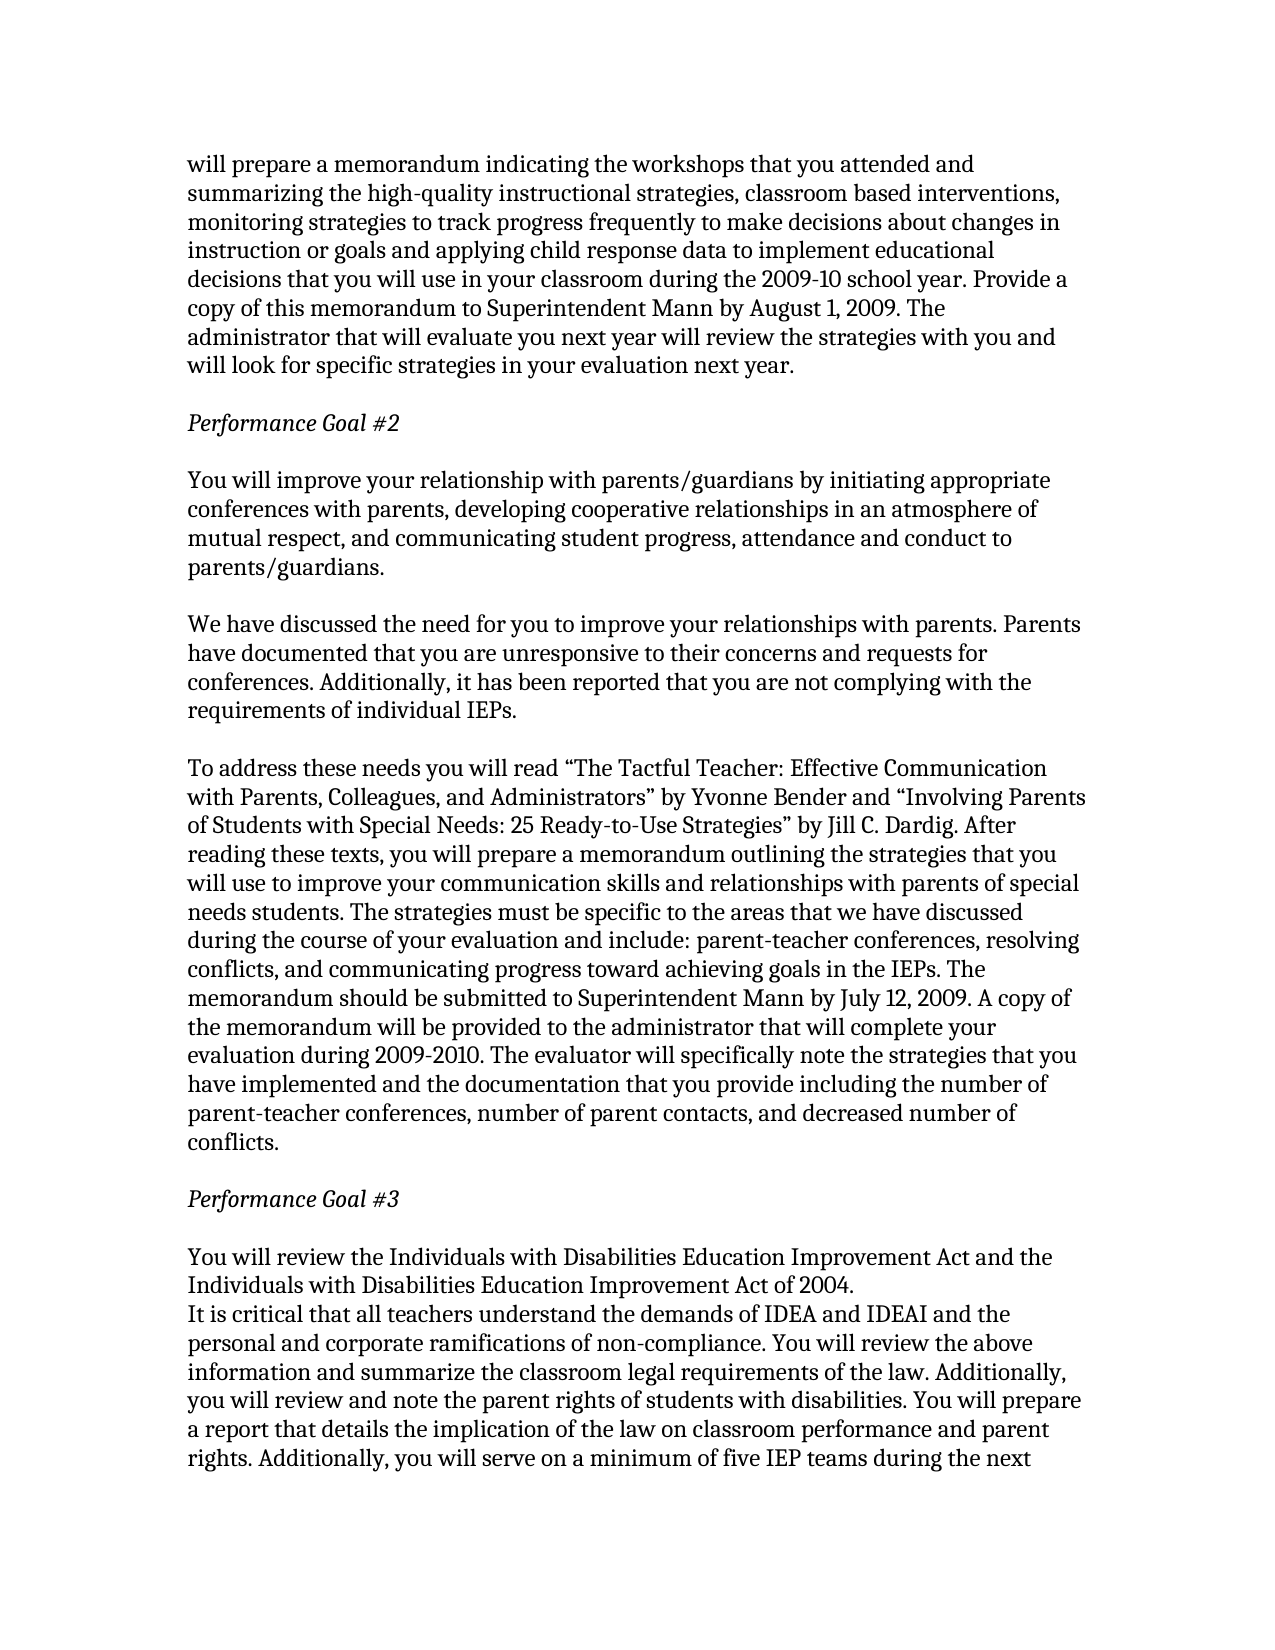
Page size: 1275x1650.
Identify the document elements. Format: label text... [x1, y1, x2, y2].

text You will improve your relationship with parents/guardians by initiating appropriate conferences with parents, developing cooperative relationships in an atmosphere of mutual respect, and communicating student progress, attendance and conduct to parents/guardians. [187, 466, 1087, 581]
text We have discussed the need for you to improve your relationships with parents. Parents have documented that you are unresponsive to their concerns and requests for conferences. Additionally, it has been reported that you are not complying with the requirements of individual IEPs. [187, 610, 1087, 725]
text Performance Goal #2 [187, 409, 1087, 437]
text To address these needs you will read “The Tactful Teacher: Effective Communication with Parents, Colleagues, and Administrators” by Yvonne Bender and “Involving Parents of Students with Special Needs: 25 Ready-to-Use Strategies” by Jill C. Dardig. After reading these texts, you will prepare a memorandum outlining the strategies that you will use to improve your communication skills and relationships with parents of special needs students. The strategies must be specific to the areas that we have discussed during the course of your evaluation and include: parent-teacher conferences, resolving conflicts, and communicating progress toward achieving goals in the IEPs. The memorandum should be submitted to Superintendent Mann by July 12, 2009. A copy of the memorandum will be provided to the administrator that will complete your evaluation during 2009-2010. The evaluator will specifically note the strategies that you have implemented and the documentation that you provide including the number of parent-teacher conferences, number of parent contacts, and decreased number of conflicts. [187, 754, 1087, 1156]
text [187, 1300, 1087, 1472]
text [187, 150, 1087, 380]
text Performance Goal #3 [187, 1185, 1087, 1214]
text You will review the Individuals with Disabilities Education Improvement Act and the Individuals with Disabilities Education Improvement Act of 2004. [187, 1242, 1087, 1300]
